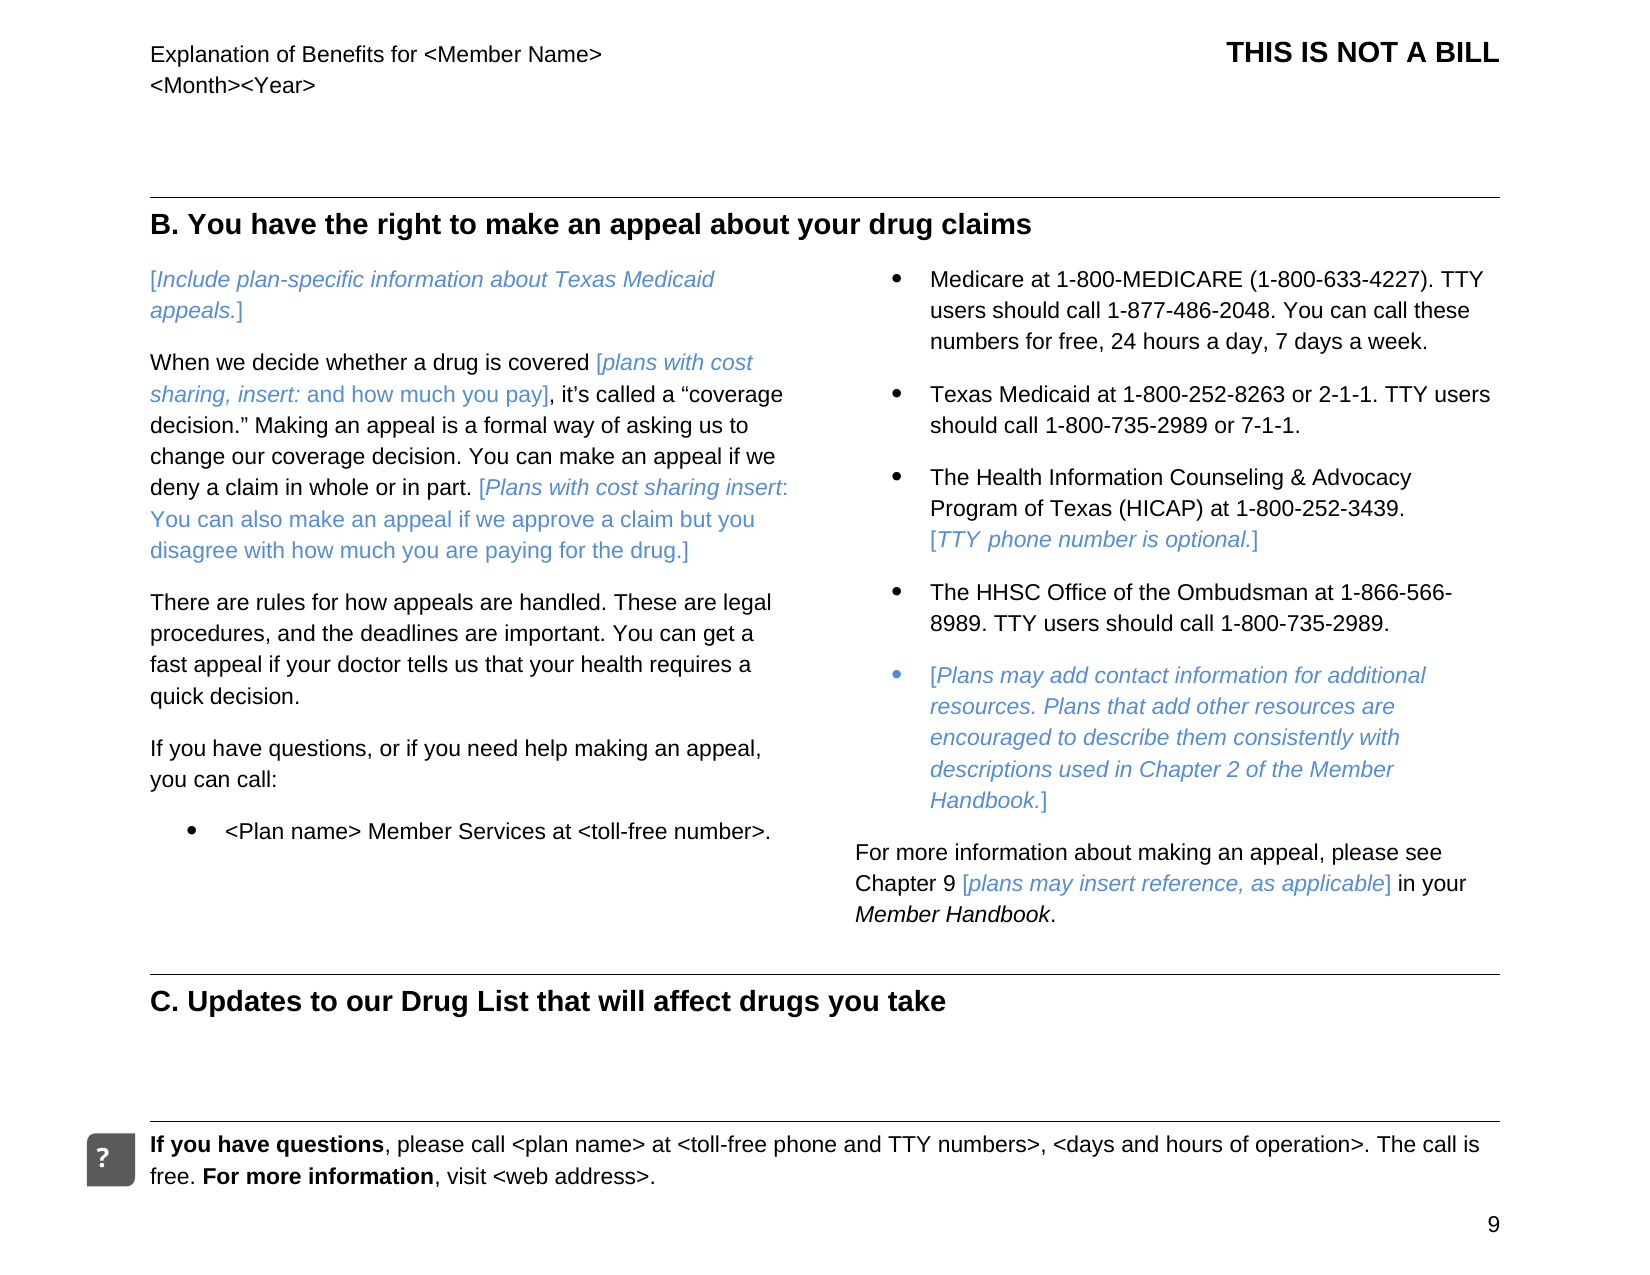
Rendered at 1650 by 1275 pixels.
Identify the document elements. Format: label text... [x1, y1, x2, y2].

list [Plans may add contact information for additional resources. Plans that add other resources are encouraged to describe them consistently with descriptions used in Chapter 2 of the Member Handbook.] [892, 658, 1500, 814]
text [Include plan-specific information about Texas Medicaid appeals.] [150, 262, 795, 325]
subtitle C. Updates to our Drug List that will affect drugs you take [150, 975, 1500, 1019]
list <Plan name> Member Services at <toll-free number>. [187, 814, 795, 846]
list The Health Information Counseling & Advocacy Program of Texas (HICAP) at 1-800-252-3439. [TTY phone number is optional.] [892, 460, 1500, 554]
text There are rules for how appeals are handled. These are legal procedures, and the deadlines are important. You can get a fast appeal if your doctor tells us that your health requires a quick decision. [150, 585, 795, 710]
list The HHSC Office of the Ombudsman at 1-866-566-8989. TTY users should call 1-800-735-2989. [892, 575, 1500, 637]
list Medicare at 1-800-MEDICARE (1-800-633-4227). TTY users should call 1-877-486-2048. You can call these numbers for free, 24 hours a day, 7 days a week. [892, 262, 1500, 356]
text For more information about making an appeal, please see Chapter 9 [plans may insert reference, as applicable] in your Member Handbook. [855, 835, 1500, 929]
subtitle B. You have the right to make an appeal about your drug claims [150, 198, 1500, 242]
text When we decide whether a drug is covered [plans with cost sharing, insert: and how much you pay], it’s called a “coverage decision.” Making an appeal is a formal way of asking us to change our coverage decision. You can make an appeal if we deny a claim in whole or in part. [Plans with cost sharing insert: You can also make an appeal if we approve a claim but you disagree with how much you are paying for the drug.] [150, 346, 795, 564]
text If you have questions, or if you need help making an appeal, you can call: [150, 731, 795, 794]
list Texas Medicaid at 1-800-252-8263 or 2-1-1. TTY users should call 1-800-735-2989 or 7-1-1. [892, 377, 1500, 439]
